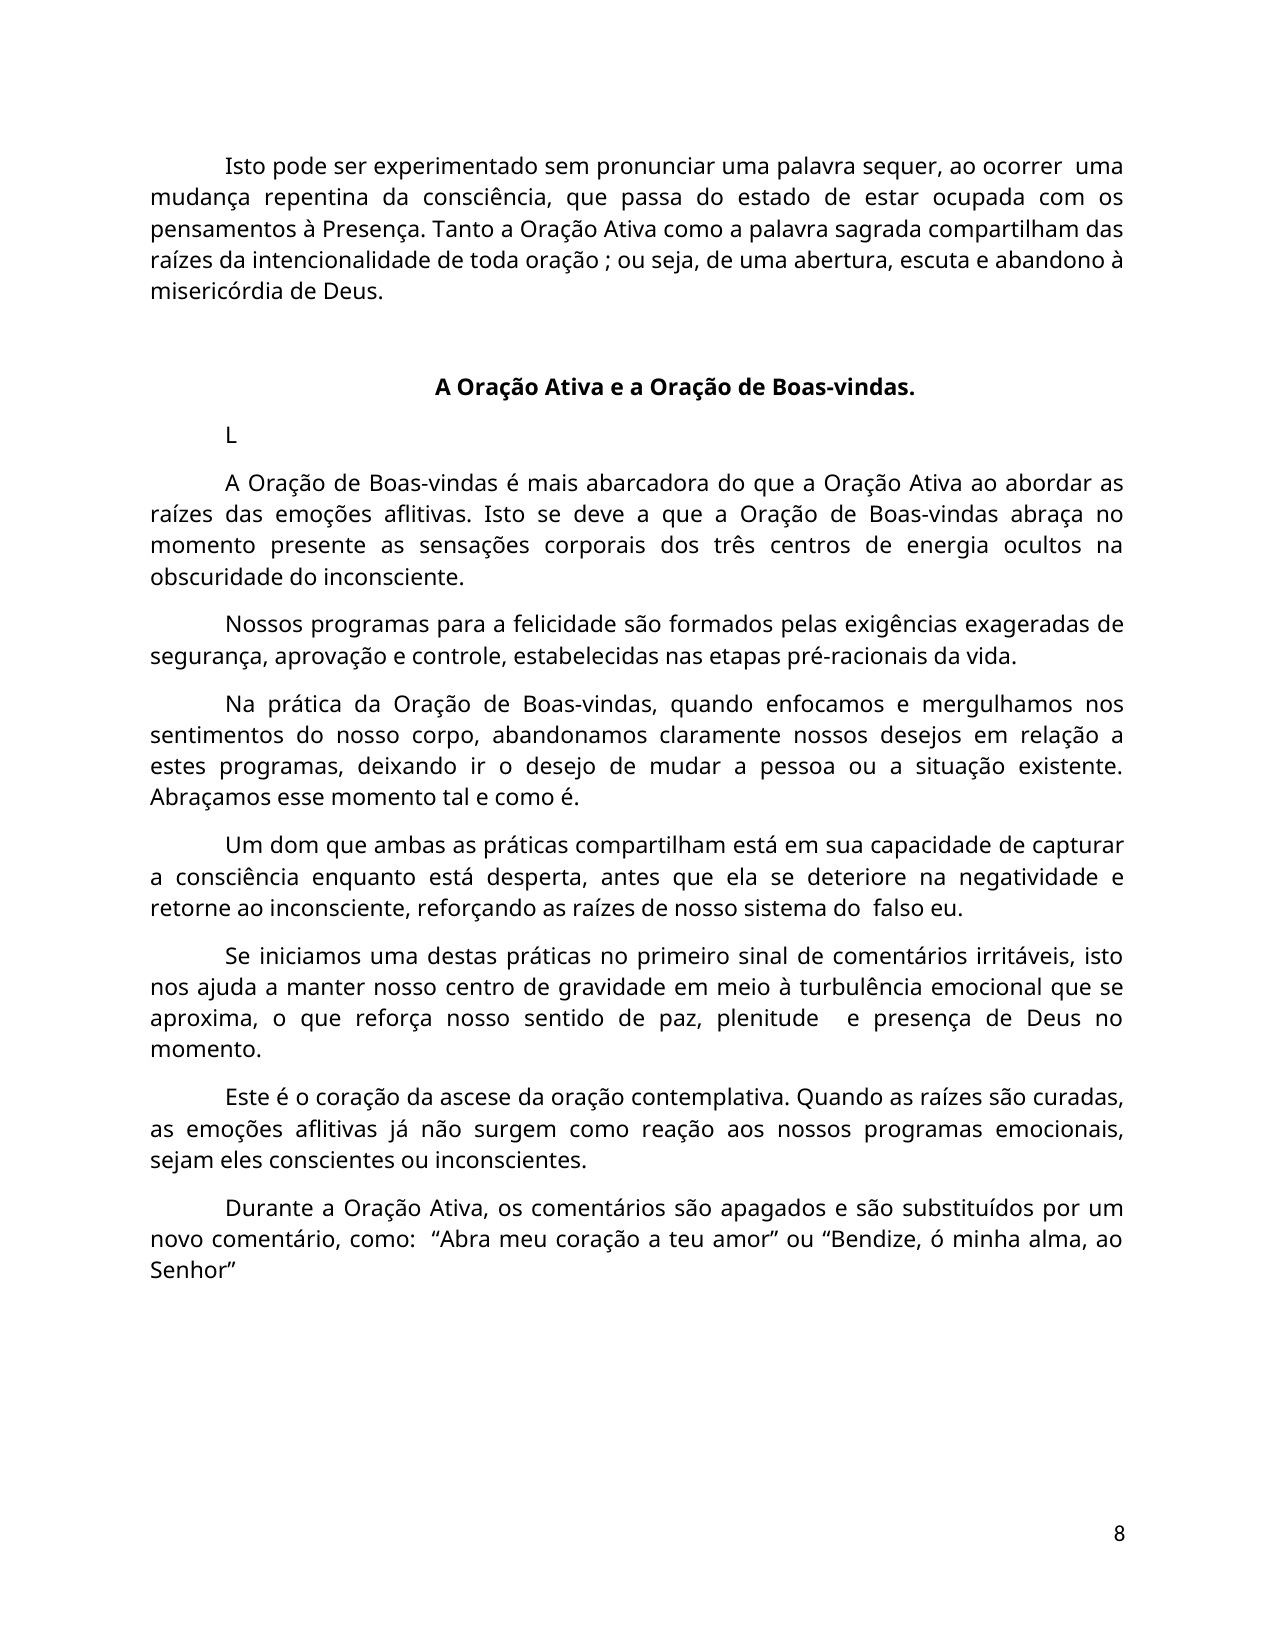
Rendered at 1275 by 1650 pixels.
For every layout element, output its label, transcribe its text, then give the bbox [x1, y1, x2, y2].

text A Oração Ativa e a Oração de Boas-vindas. [150, 371, 1125, 402]
text Um dom que ambas as práticas compartilham está em sua capacidade de capturar a consciência enquanto está desperta, antes que ela se deteriore na negatividade e retorne ao inconsciente, reforçando as raízes de nosso sistema do falso eu. [150, 829, 1125, 923]
text Isto pode ser experimentado sem pronunciar uma palavra sequer, ao ocorrer uma mudança repentina da consciência, que passa do estado de estar ocupada com os pensamentos à Presença. Tanto a Oração Ativa como a palavra sagrada compartilham das raízes da intencionalidade de toda oração ; ou seja, de uma abertura, escuta e abandono à misericórdia de Deus. [150, 150, 1125, 306]
text Durante a Oração Ativa, os comentários são apagados e são substituídos por um novo comentário, como: “Abra meu coração a teu amor” ou “Bendize, ó minha alma, ao Senhor” [150, 1192, 1125, 1285]
text Nossos programas para a felicidade são formados pelas exigências exageradas de segurança, aprovação e controle, estabelecidas nas etapas pré-racionais da vida. [150, 608, 1125, 671]
text Este é o coração da ascese da oração contemplativa. Quando as raízes são curadas, as emoções aflitivas já não surgem como reação aos nossos programas emocionais, sejam eles conscientes ou inconscientes. [150, 1081, 1125, 1175]
text Na prática da Oração de Boas-vindas, quando enfocamos e mergulhamos nos sentimentos do nosso corpo, abandonamos claramente nossos desejos em relação a estes programas, deixando ir o desejo de mudar a pessoa ou a situação existente. Abraçamos esse momento tal e como é. [150, 687, 1125, 812]
text Se iniciamos uma destas práticas no primeiro sinal de comentários irritáveis, isto nos ajuda a manter nosso centro de gravidade em meio à turbulência emocional que se aproxima, o que reforça nosso sentido de paz, plenitude e presença de Deus no momento. [150, 939, 1125, 1064]
text L [150, 419, 1125, 450]
text A Oração de Boas-vindas é mais abarcadora do que a Oração Ativa ao abordar as raízes das emoções aflitivas. Isto se deve a que a Oração de Boas-vindas abraça no momento presente as sensações corporais dos três centros de energia ocultos na obscuridade do inconsciente. [150, 467, 1125, 592]
